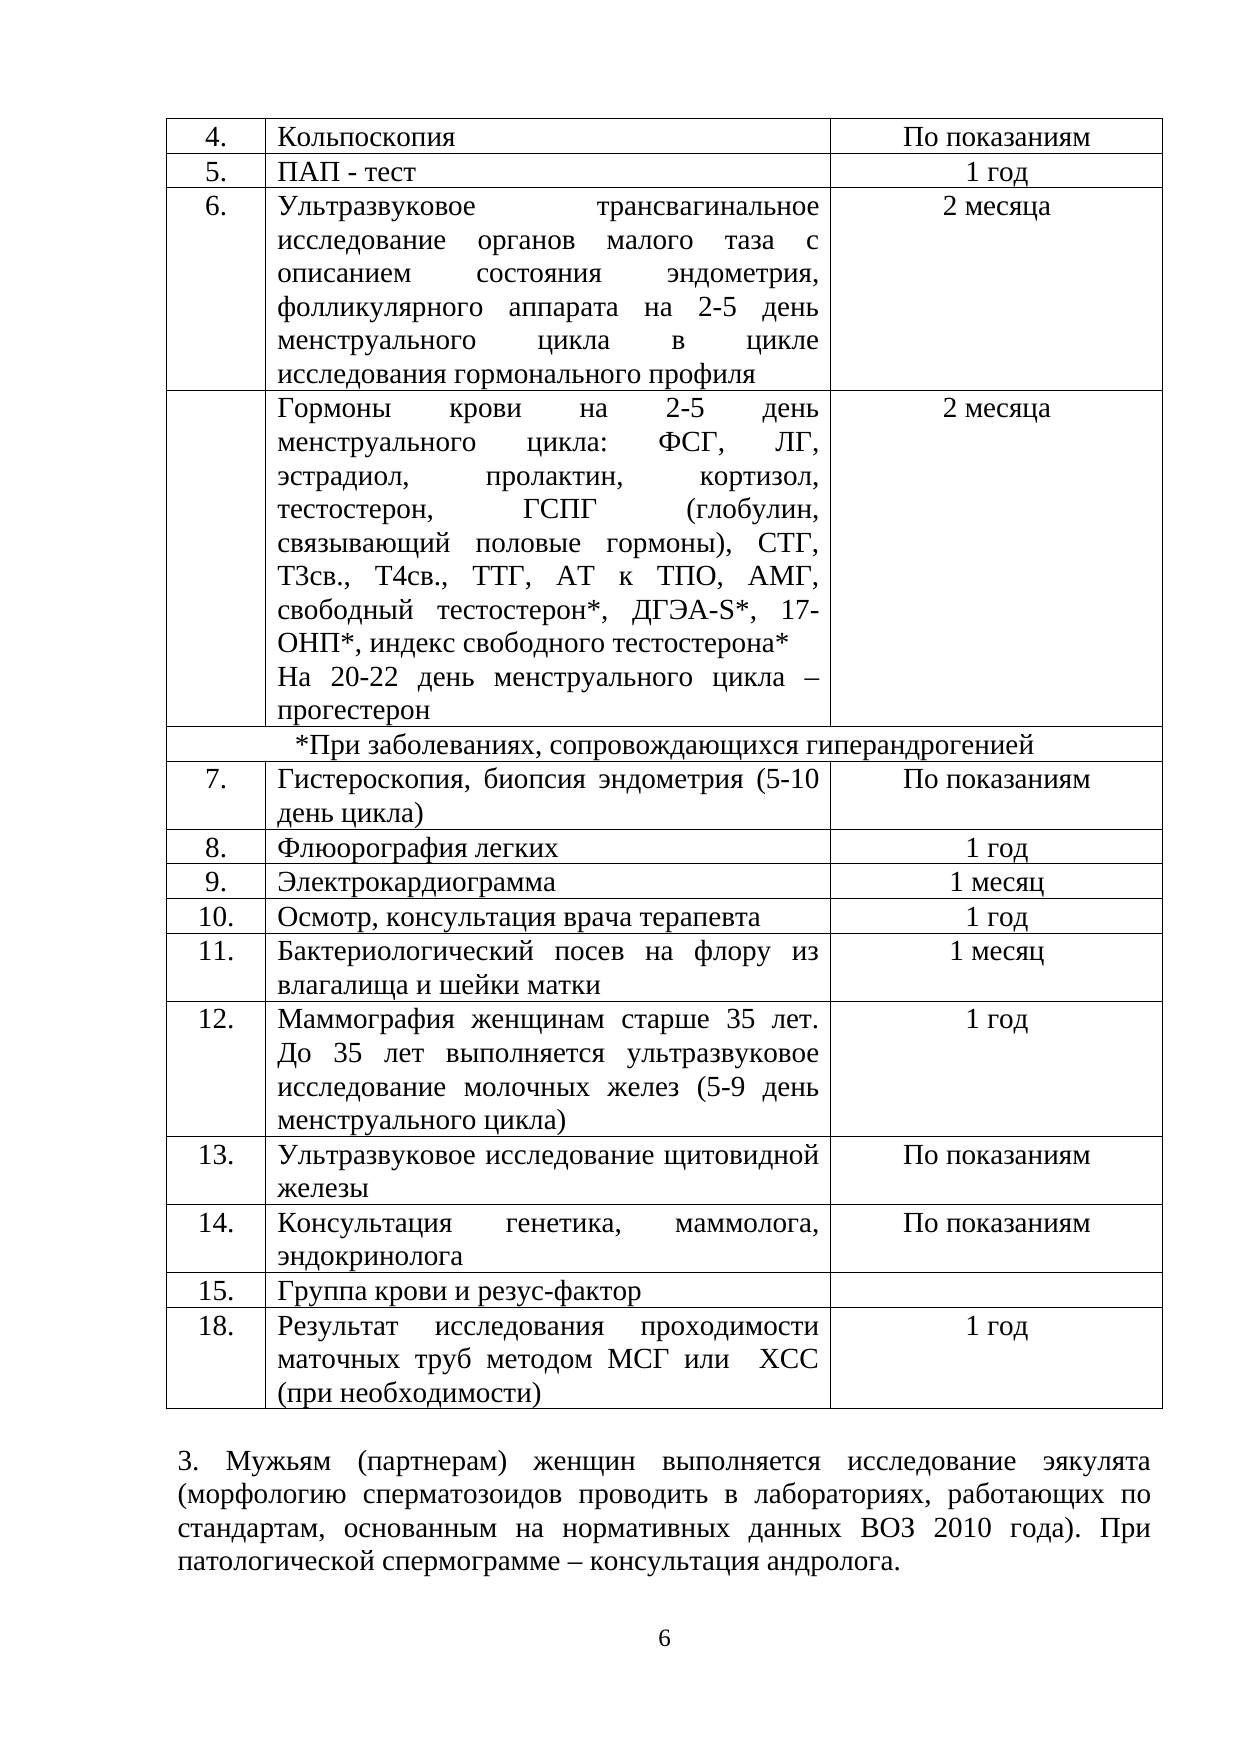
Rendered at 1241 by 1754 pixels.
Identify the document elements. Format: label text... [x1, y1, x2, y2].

table_cell 4. [167, 119, 265, 153]
table_cell [831, 1273, 1162, 1307]
table_cell 1 год [831, 154, 1162, 187]
table_cell Маммография женщинам старше 35 лет. До 35 лет выполняется ультразвуковое исследование молочных желез (5-9 день менструального цикла) [266, 1002, 830, 1136]
table_cell 1 год [831, 899, 1162, 932]
table_cell 18. [167, 1308, 265, 1408]
table_cell Бактериологический посев на флору из влагалища и шейки матки [266, 934, 830, 1001]
table_cell 7. [167, 762, 265, 829]
table_cell 1 год [831, 830, 1162, 863]
table_cell 10. [167, 899, 265, 932]
table_cell 6. [167, 188, 265, 389]
table_cell 2 месяца [831, 188, 1162, 389]
table_cell Гистероскопия, биопсия эндометрия (5-10 день цикла) [266, 762, 830, 829]
table_cell Ультразвуковое трансвагинальное исследование органов малого таза с описанием состояния эндометрия, фолликулярного аппарата на 2-5 день менструального цикла в цикле исследования гормонального профиля [266, 188, 830, 389]
table_cell Электрокардиограмма [266, 864, 830, 898]
table_cell Кольпоскопия [266, 119, 830, 153]
table_cell 15. [167, 1273, 265, 1307]
table_cell 8. [167, 830, 265, 863]
table_cell 1 месяц [831, 934, 1162, 1001]
table_cell 14. [167, 1205, 265, 1272]
table_cell По показаниям [831, 1137, 1162, 1204]
table_cell По показаниям [831, 762, 1162, 829]
table_cell По показаниям [831, 119, 1162, 153]
table_cell Результат исследования проходимости маточных труб методом МСГ или ХСС (при необходимости) [266, 1308, 830, 1408]
table_cell По показаниям [831, 1205, 1162, 1272]
table_cell [167, 391, 265, 726]
table_cell Консультация генетика, маммолога, эндокринолога [266, 1205, 830, 1272]
table_cell 1 месяц [831, 864, 1162, 898]
table_cell 1 год [831, 1002, 1162, 1136]
table_cell 2 месяца [831, 391, 1162, 726]
table_cell ПАП - тест [266, 154, 830, 187]
table_cell Ультразвуковое исследование щитовидной железы [266, 1137, 830, 1204]
table_cell Осмотр, консультация врача терапевта [266, 899, 830, 932]
table_cell 5. [167, 154, 265, 187]
table_cell Группа крови и резус-фактор [266, 1273, 830, 1307]
table_cell 13. [167, 1137, 265, 1204]
table_cell Флюорография легких [266, 830, 830, 863]
table_cell 12. [167, 1002, 265, 1136]
table_cell 1 год [831, 1308, 1162, 1408]
table_cell 9. [167, 864, 265, 898]
table_cell Гормоны крови на 2-5 день менструального цикла: ФСГ, ЛГ, эстрадиол, пролактин, кортизол, тестостерон, ГСПГ (глобулин, связывающий половые гормоны), СТГ, Т3св., Т4св., ТТГ, АТ к ТПО, АМГ, свободный тестостерон*, ДГЭА-S*, 17-ОНП*, индекс свободного тестостерона* На 20-22 день менструального цикла – прогестерон [266, 391, 830, 726]
table_cell 11. [167, 934, 265, 1001]
text 3. Мужьям (партнерам) женщин выполняется исследование эякулята (морфологию сперматозоидов проводить в лабораториях, работающих по стандартам, основанным на нормативных данных ВОЗ 2010 года). При патологической спермограмме – консультация андролога. [177, 1443, 1152, 1577]
table_cell *При заболеваниях, сопровождающихся гиперандрогенией [167, 727, 1162, 761]
